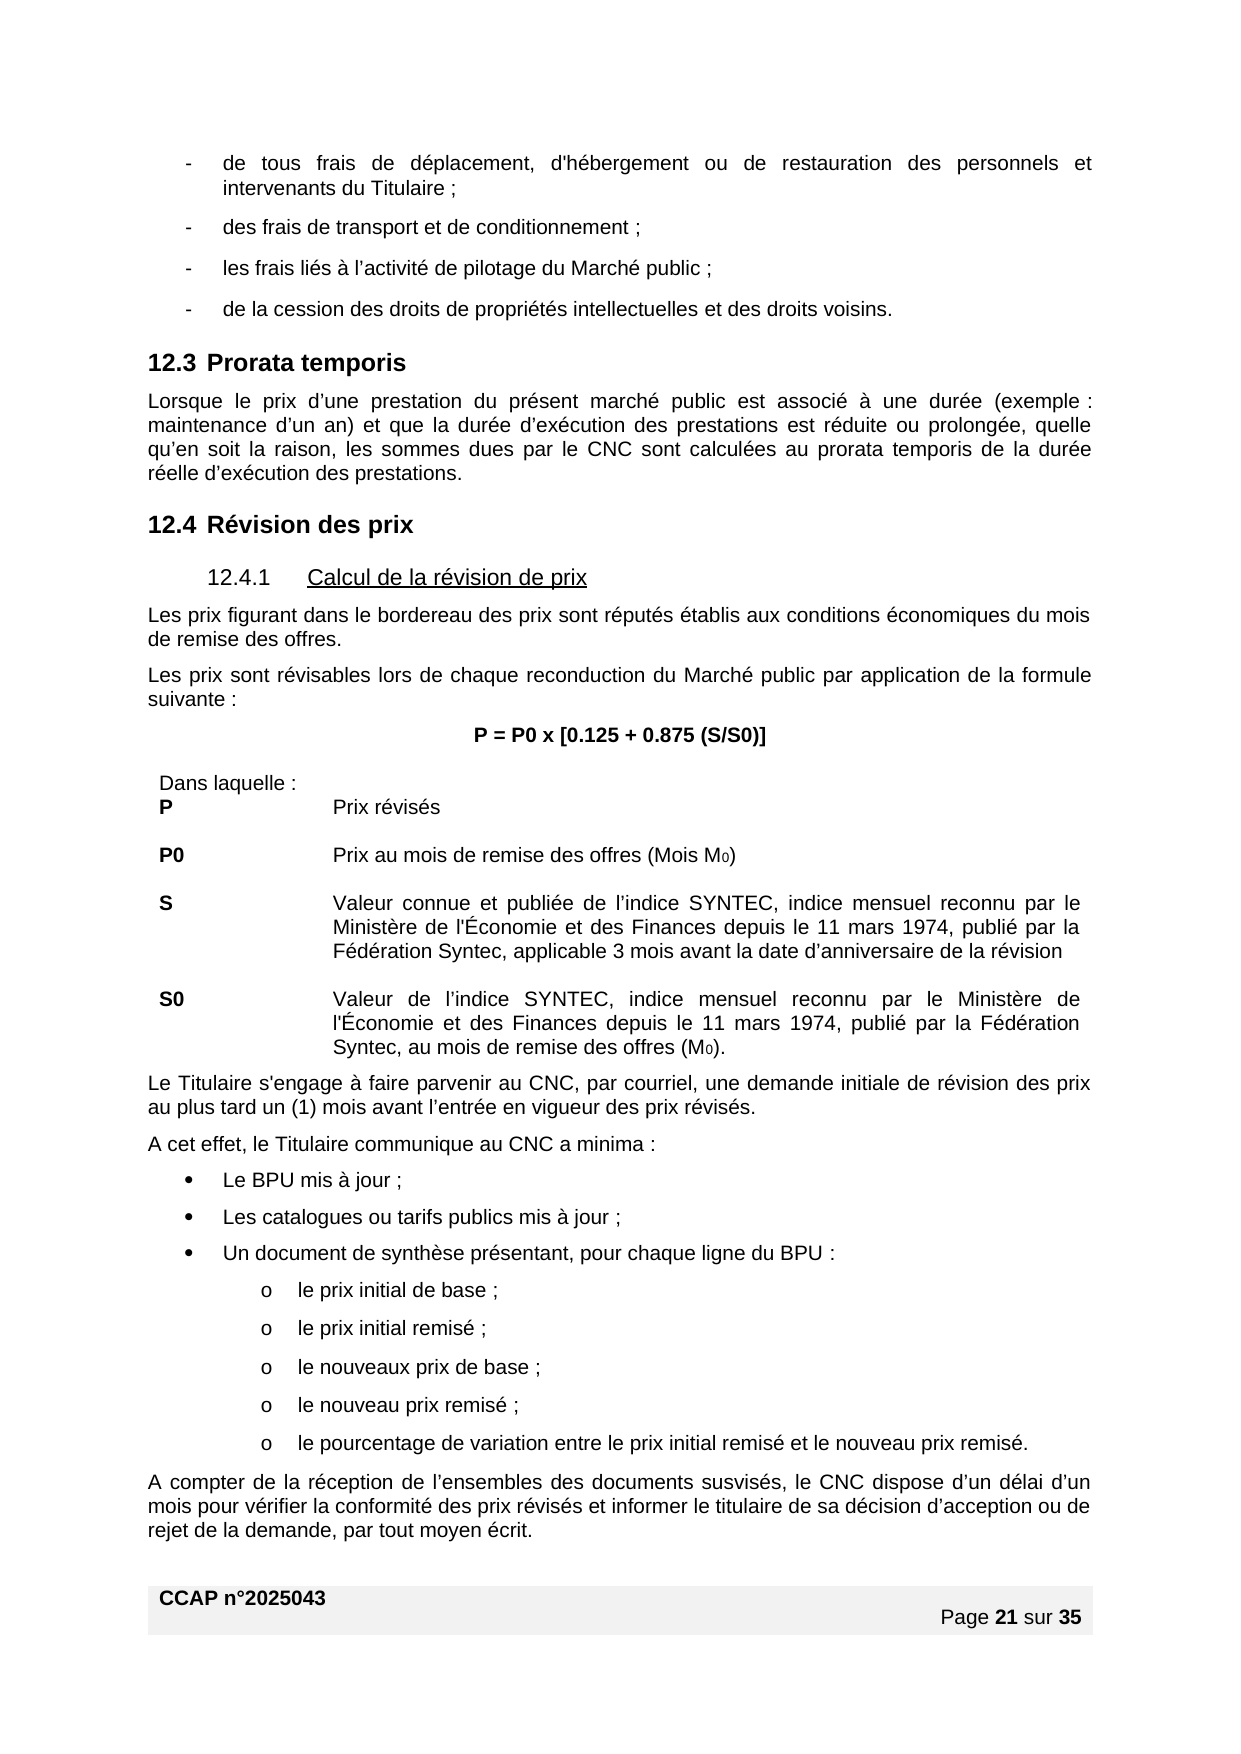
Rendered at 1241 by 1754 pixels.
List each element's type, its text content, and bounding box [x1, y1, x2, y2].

list de la cession des droits de propriétés intellectuelles et des droits voisins. [185, 294, 1093, 323]
text Le Titulaire s'engage à faire parvenir au CNC, par courriel, une demande initiale de révision des prix au plus tard un (1) mois avant l’entrée en vigueur des prix révisés. [148, 1071, 1093, 1119]
list Le BPU mis à jour ; [185, 1168, 1093, 1192]
text Les prix sont révisables lors de chaque reconduction du Marché public par application de la formule suivante : [148, 663, 1093, 711]
table_cell Valeur de l’indice SYNTEC, indice mensuel reconnu par le Ministère de l'Économie et des Finances depuis le 11 mars 1974, publié par la Fédération Syntec, au mois de remise des offres (M0). [321, 963, 1093, 1059]
list le prix initial de base ; [260, 1278, 1093, 1304]
list des frais de transport et de conditionnement ; [185, 212, 1093, 241]
list le prix initial remisé ; [260, 1316, 1093, 1342]
list le nouveaux prix de base ; [260, 1354, 1093, 1380]
text Lorsque le prix d’une prestation du présent marché public est associé à une durée (exemple : maintenance d’un an) et que la durée d’exécution des prestations est réduite ou prolongée, quelle qu’en soit la raison, les sommes dues par le CNC sont calculées au prorata temporis de la durée réelle d’exécution des prestations. [148, 389, 1093, 485]
subtitle Prorata temporis [0, 348, 1093, 377]
table_cell Valeur connue et publiée de l’indice SYNTEC, indice mensuel reconnu par le Ministère de l'Économie et des Finances depuis le 11 mars 1974, publié par la Fédération Syntec, applicable 3 mois avant la date d’anniversaire de la révision [321, 867, 1093, 963]
table_cell S [148, 867, 321, 963]
text P = P0 x [0.125 + 0.875 (S/S0)] [148, 723, 1093, 747]
text A compter de la réception de l’ensembles des documents susvisés, le CNC dispose d’un délai d’un mois pour vérifier la conformité des prix révisés et informer le titulaire de sa décision d’acception ou de rejet de la demande, par tout moyen écrit. [148, 1469, 1093, 1541]
subtitle Calcul de la révision de prix [207, 564, 1093, 590]
list le pourcentage de variation entre le prix initial remisé et le nouveau prix remisé. [260, 1431, 1093, 1457]
list le nouveau prix remisé ; [260, 1393, 1093, 1419]
table_cell P0 [148, 819, 321, 867]
list Un document de synthèse présentant, pour chaque ligne du BPU : [185, 1241, 1093, 1265]
subtitle Révision des prix [0, 510, 1093, 539]
text Les prix figurant dans le bordereau des prix sont réputés établis aux conditions économiques du mois de remise des offres. [148, 602, 1093, 650]
table_header Dans laquelle : P [148, 771, 321, 819]
table_header Prix révisés [321, 771, 1093, 819]
list les frais liés à l’activité de pilotage du Marché public ; [185, 253, 1093, 282]
table_cell Prix au mois de remise des offres (Mois M0) [321, 819, 1093, 867]
text A cet effet, le Titulaire communique au CNC a minima : [148, 1132, 1093, 1156]
table_cell S0 [148, 963, 321, 1059]
list de tous frais de déplacement, d'hébergement ou de restauration des personnels et intervenants du Titulaire ; [185, 148, 1093, 200]
list Les catalogues ou tarifs publics mis à jour ; [185, 1205, 1093, 1229]
